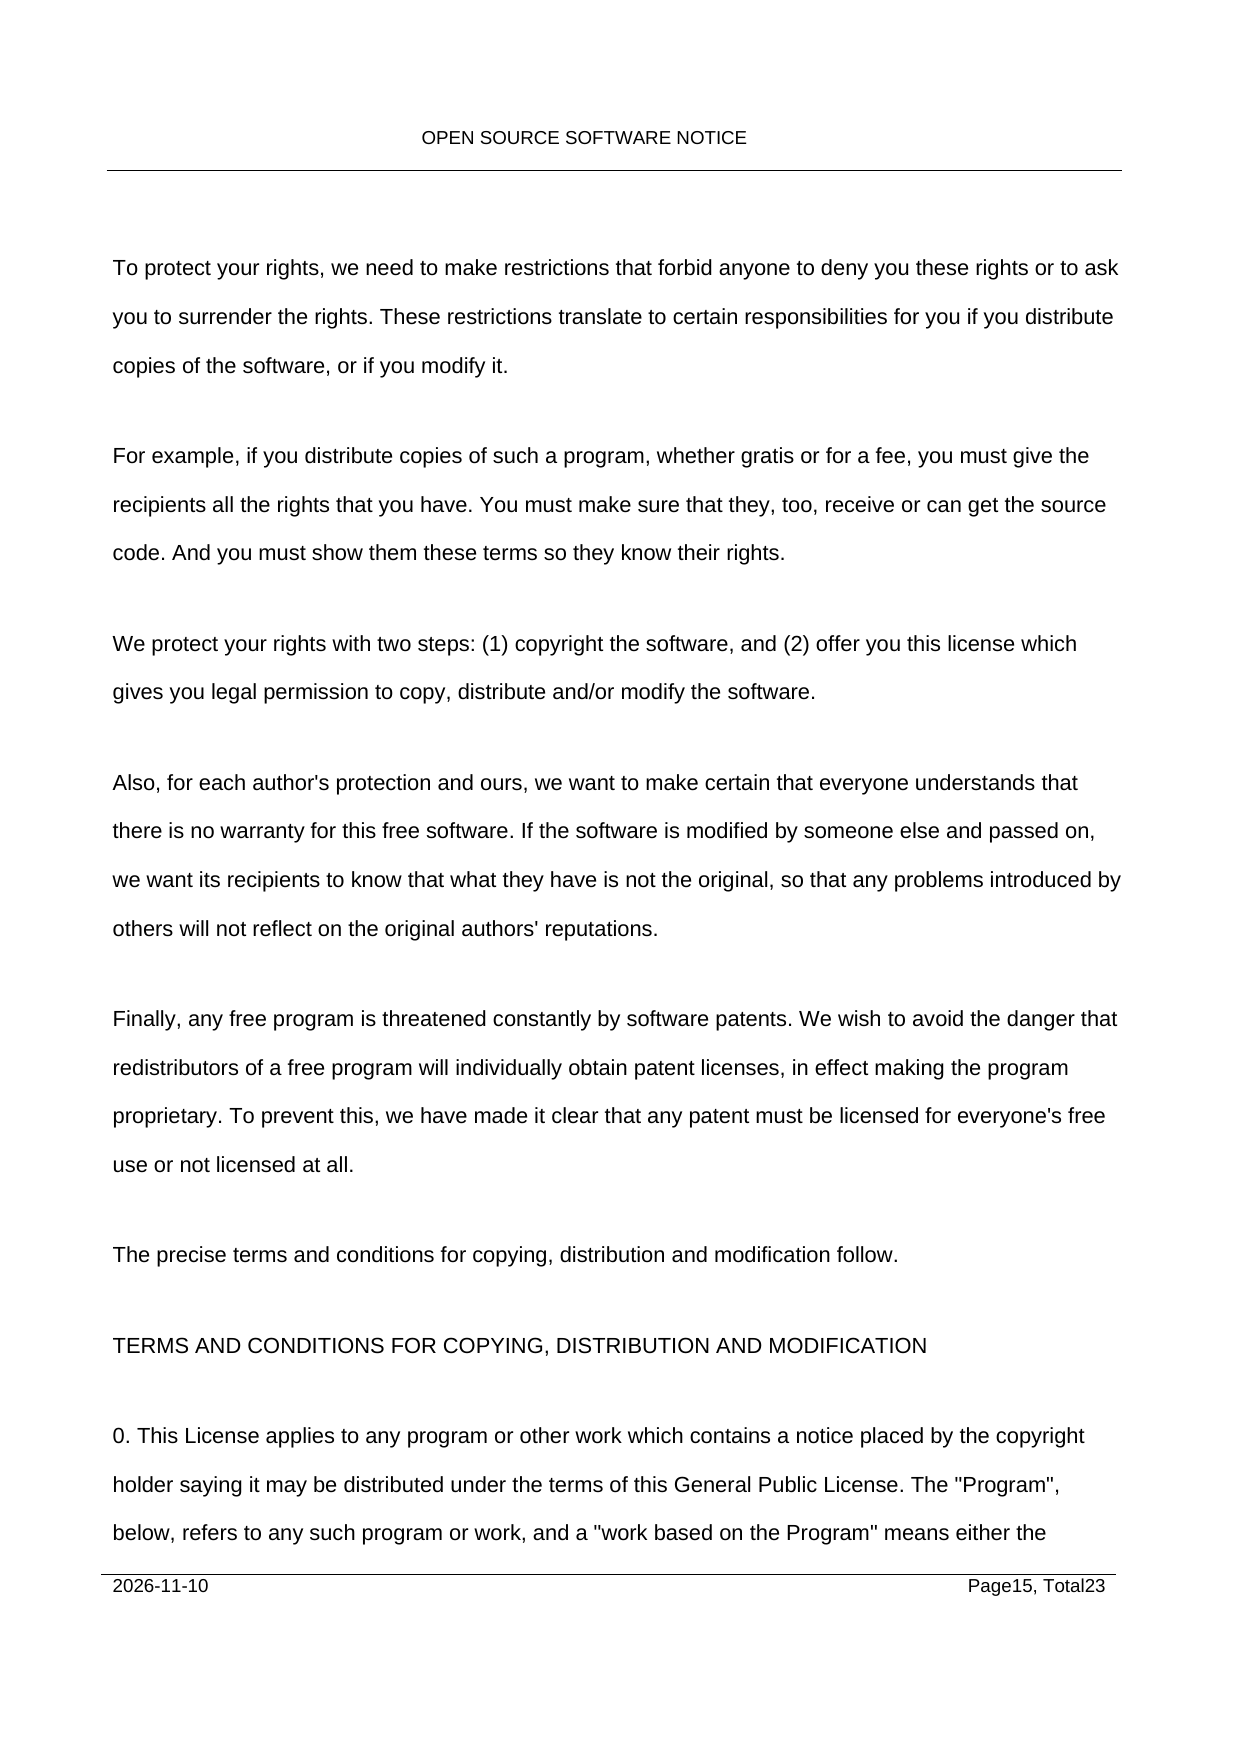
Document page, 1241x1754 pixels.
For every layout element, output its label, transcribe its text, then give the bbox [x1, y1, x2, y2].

text To protect your rights, we need to make restrictions that forbid anyone to deny you these rights or to ask you to surrender the rights. These restrictions translate to certain responsibilities for you if you distribute copies of the software, or if you modify it. [112, 251, 1128, 381]
text TERMS AND CONDITIONS FOR COPYING, DISTRIBUTION AND MODIFICATION [112, 1329, 1128, 1361]
text Also, for each author's protection and ours, we want to make certain that everyone understands that there is no warranty for this free software. If the software is modified by someone else and passed on, we want its recipients to know that what they have is not the original, so that any problems introduced by others will not reflect on the original authors' reputations. [112, 766, 1128, 944]
text For example, if you distribute copies of such a program, whether gratis or for a fee, you must give the recipients all the rights that you have. You must make sure that they, too, receive or can get the source code. And you must show them these terms so they know their rights. [112, 439, 1128, 569]
text We protect your rights with two steps: (1) copyright the software, and (2) offer you this license which gives you legal permission to copy, distribute and/or modify the software. [112, 627, 1128, 708]
text The precise terms and conditions for copying, distribution and modification follow. [112, 1239, 1128, 1271]
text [112, 1419, 1128, 1549]
text Finally, any free program is threatened constantly by software patents. We wish to avoid the danger that redistributors of a free program will individually obtain patent licenses, in effect making the program proprietary. To prevent this, we have made it clear that any patent must be licensed for everyone's free use or not licensed at all. [112, 1002, 1128, 1181]
